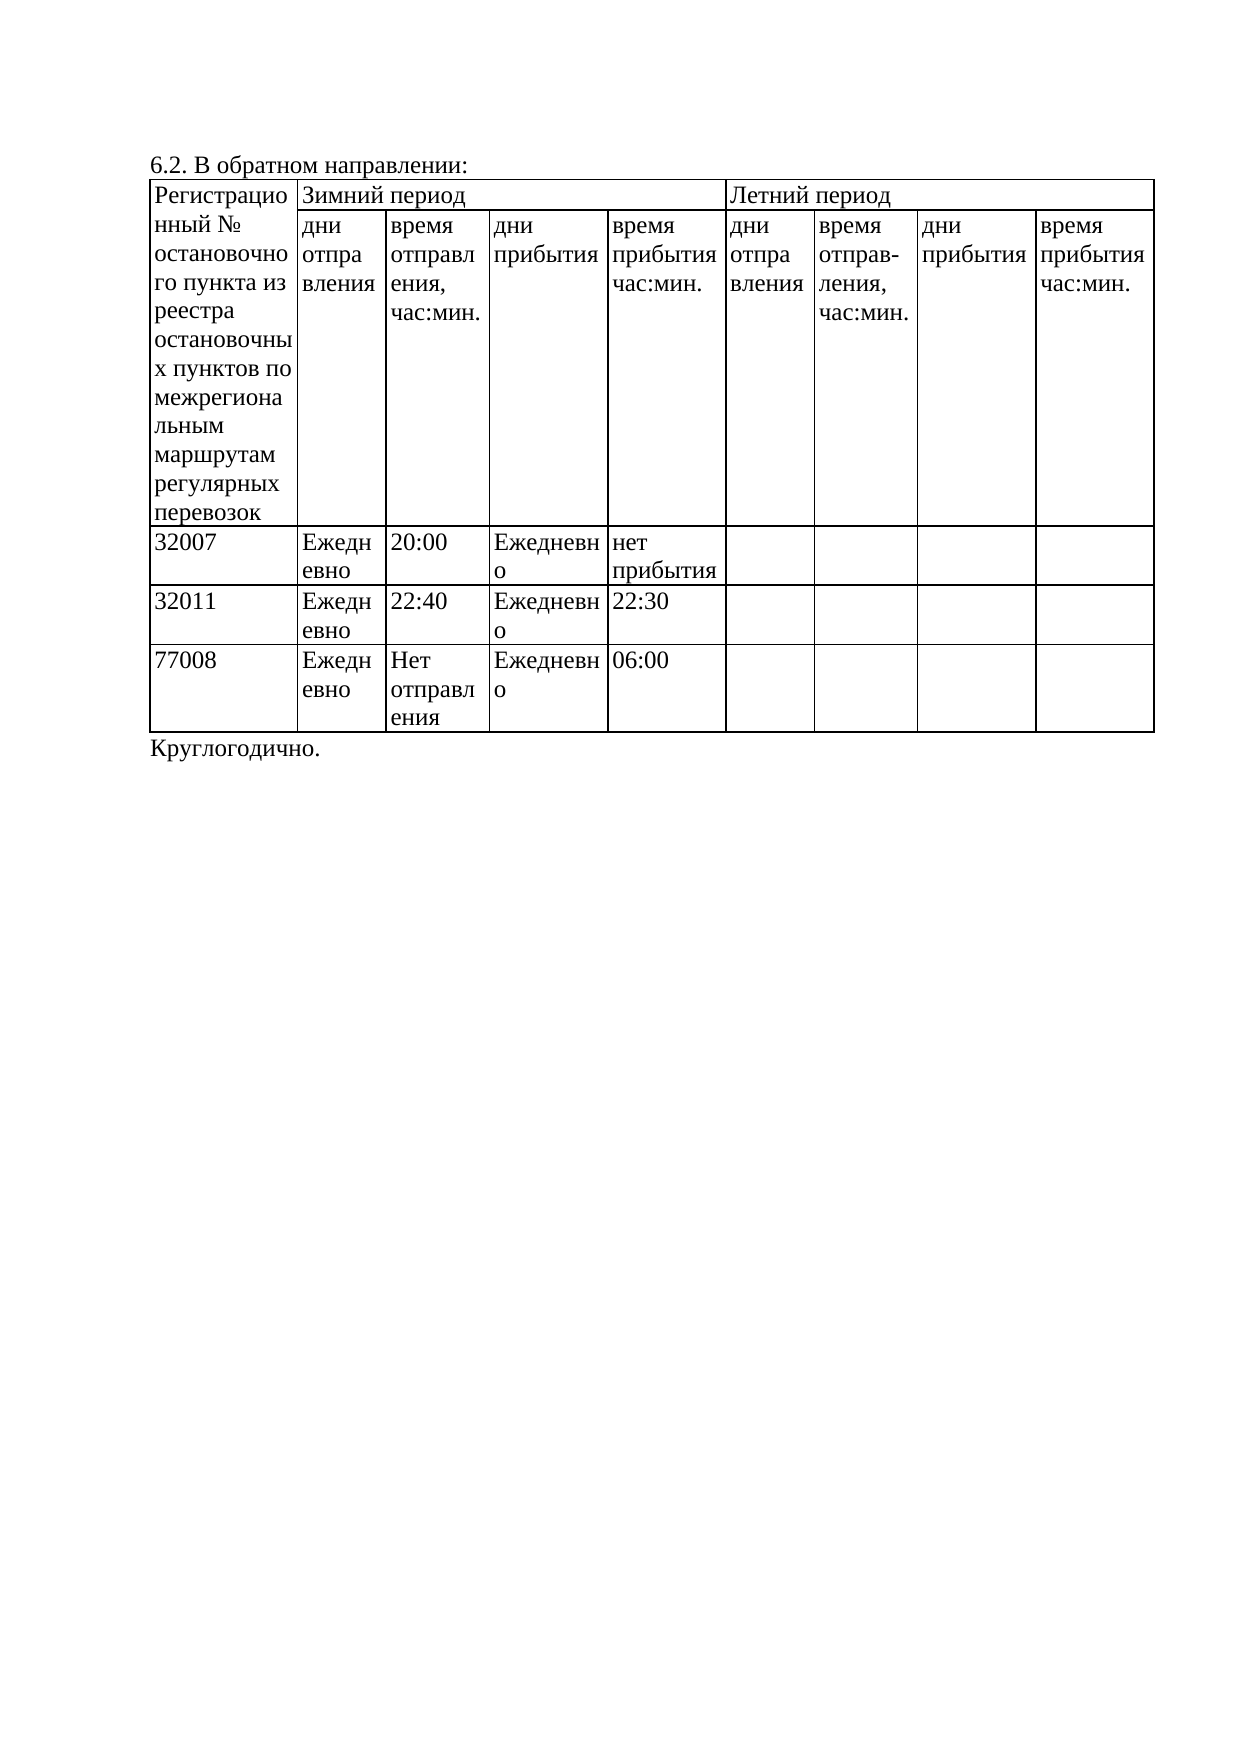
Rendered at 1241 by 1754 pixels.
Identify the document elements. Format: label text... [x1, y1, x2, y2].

table_cell [815, 527, 917, 584]
table_cell время отправления, час:мин. [387, 211, 489, 525]
table_cell [815, 645, 917, 731]
table_cell [1037, 527, 1153, 584]
table_cell [918, 586, 1035, 643]
table_cell дни прибытия [490, 211, 607, 525]
text Круглогодично. [150, 733, 1090, 762]
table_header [151, 180, 297, 525]
table_header Летний период [727, 180, 1153, 209]
table_cell 22:40 [387, 586, 489, 643]
table_cell [1037, 586, 1153, 643]
table_cell время прибытия час:мин. [609, 211, 725, 525]
table_cell Ежедневно [490, 645, 607, 731]
table_cell 22:30 [609, 586, 725, 643]
table_cell 06:00 [609, 645, 725, 731]
table_cell 20:00 [387, 527, 489, 584]
table_cell Ежедневно [298, 586, 385, 643]
table_cell 32011 [151, 586, 297, 643]
table_cell время прибытия час:мин. [1037, 211, 1153, 525]
table_cell Ежедневно [490, 527, 607, 584]
table_cell 32007 [151, 527, 297, 584]
table_cell дни прибытия [918, 211, 1035, 525]
table_cell [918, 645, 1035, 731]
table_cell Ежедневно [490, 586, 607, 643]
table_cell дни отправления [298, 211, 385, 525]
table_cell время отправления, час:мин. [815, 211, 917, 525]
table_cell [918, 527, 1035, 584]
table_cell [727, 645, 814, 731]
table_cell [727, 586, 814, 643]
table_cell [815, 586, 917, 643]
table_cell Ежедневно [298, 645, 385, 731]
table_cell [727, 527, 814, 584]
table_cell дни отправления [727, 211, 814, 525]
table_cell Нет отправления [387, 645, 489, 731]
table_cell нет прибытия [609, 527, 725, 584]
table_cell 77008 [151, 645, 297, 731]
table_cell Ежедневно [298, 527, 385, 584]
table_cell [1037, 645, 1153, 731]
table_header Зимний период [298, 180, 725, 209]
text 6.2. В обратном направлении: [150, 150, 1090, 179]
